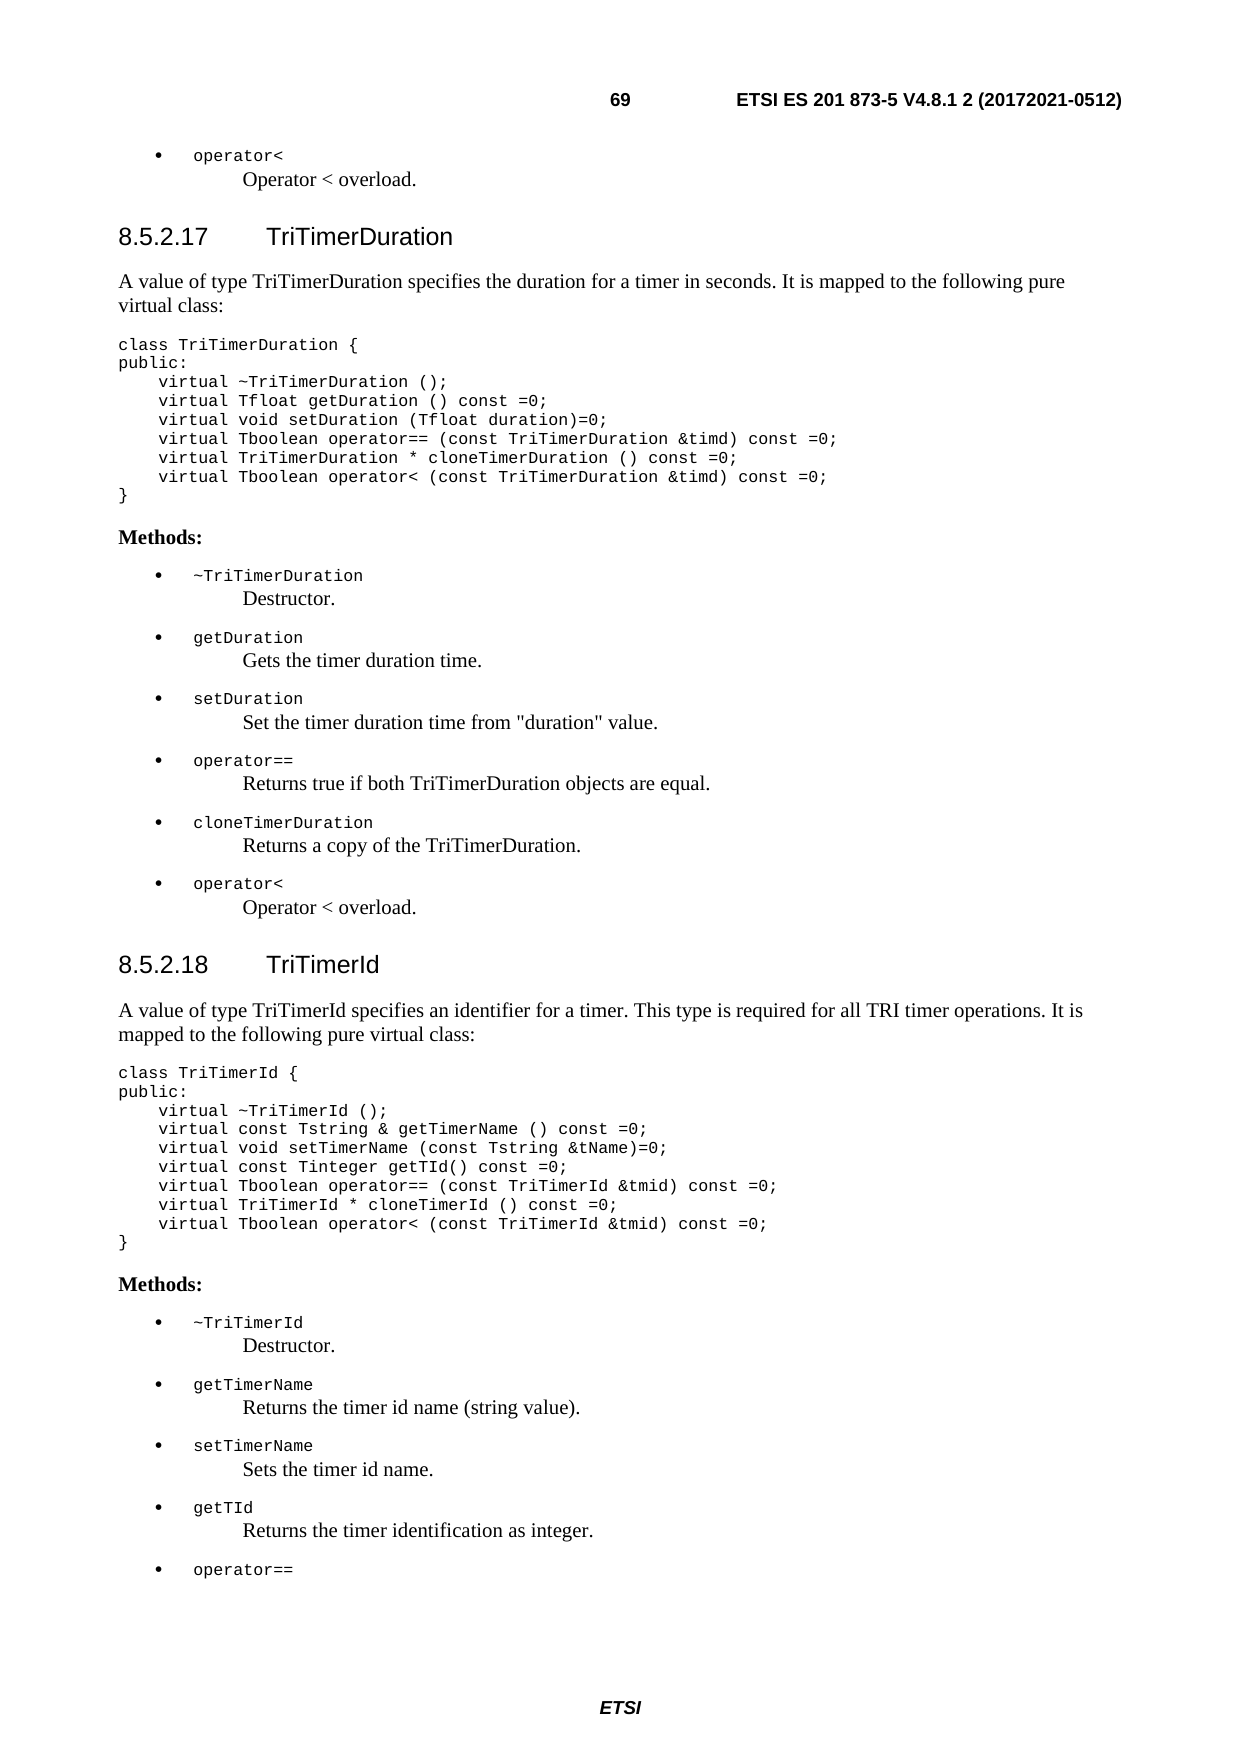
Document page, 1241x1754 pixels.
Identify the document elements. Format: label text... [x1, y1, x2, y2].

text virtual void setTimerName (const Tstring &tName)=0; [118, 1140, 1122, 1159]
text class TriTimerDuration { [118, 336, 1122, 355]
text Returns a copy of the TriTimerDuration. [242, 833, 1122, 857]
text virtual Tfloat getDuration () const =0; [118, 393, 1122, 412]
text virtual const Tstring & getTimerName () const =0; [118, 1121, 1122, 1140]
text virtual void setDuration (Tfloat duration)=0; [118, 412, 1122, 430]
list getTimerName [156, 1376, 1122, 1395]
list operator< [156, 148, 1122, 166]
text Gets the timer duration time. [242, 648, 1122, 672]
text public: [118, 355, 1122, 374]
text Methods: [118, 525, 1122, 549]
text virtual TriTimerId * cloneTimerId () const =0; [118, 1196, 1122, 1215]
list ~TriTimerId [156, 1314, 1122, 1333]
text Sets the timer id name. [242, 1457, 1122, 1481]
text class TriTimerId { [118, 1064, 1122, 1083]
list operator== [156, 1561, 1122, 1580]
text virtual Tboolean operator== (const TriTimerId &tmid) const =0; [118, 1177, 1122, 1196]
list getTId [156, 1499, 1122, 1518]
subtitle 8.5.2.17 TriTimerDuration [118, 222, 1122, 251]
list ~TriTimerDuration [156, 567, 1122, 586]
text Operator < overload. [242, 166, 1122, 191]
text public: [118, 1083, 1122, 1102]
text virtual Tboolean operator== (const TriTimerDuration &timd) const =0; [118, 430, 1122, 449]
list operator< [156, 876, 1122, 895]
text virtual const Tinteger getTId() const =0; [118, 1159, 1122, 1177]
text A value of type TriTimerDuration specifies the duration for a timer in seconds. It is mapped to the following pure virtual class: [118, 269, 1122, 317]
list setTimerName [156, 1438, 1122, 1457]
text virtual TriTimerDuration * cloneTimerDuration () const =0; [118, 449, 1122, 468]
text Methods: [118, 1272, 1122, 1296]
subtitle 8.5.2.18 TriTimerId [118, 950, 1122, 979]
text Destructor. [242, 1333, 1122, 1357]
text Set the timer duration time from "duration" value. [242, 710, 1122, 734]
text virtual Tboolean operator< (const TriTimerId &tmid) const =0; [118, 1215, 1122, 1234]
text } [118, 487, 1122, 506]
text virtual ~TriTimerId (); [118, 1102, 1122, 1121]
list getDuration [156, 629, 1122, 648]
text virtual Tboolean operator< (const TriTimerDuration &timd) const =0; [118, 468, 1122, 487]
list operator== [156, 752, 1122, 771]
text Operator < overload. [242, 895, 1122, 919]
list cloneTimerDuration [156, 814, 1122, 833]
text } [118, 1234, 1122, 1253]
text Returns the timer identification as integer. [242, 1518, 1122, 1542]
text Returns true if both TriTimerDuration objects are equal. [242, 771, 1122, 795]
text A value of type TriTimerId specifies an identifier for a timer. This type is required for all TRI timer operations. It is mapped to the following pure virtual class: [118, 997, 1122, 1046]
text virtual ~TriTimerDuration (); [118, 374, 1122, 393]
list setDuration [156, 691, 1122, 710]
text Returns the timer id name (string value). [242, 1395, 1122, 1419]
text Destructor. [242, 586, 1122, 610]
